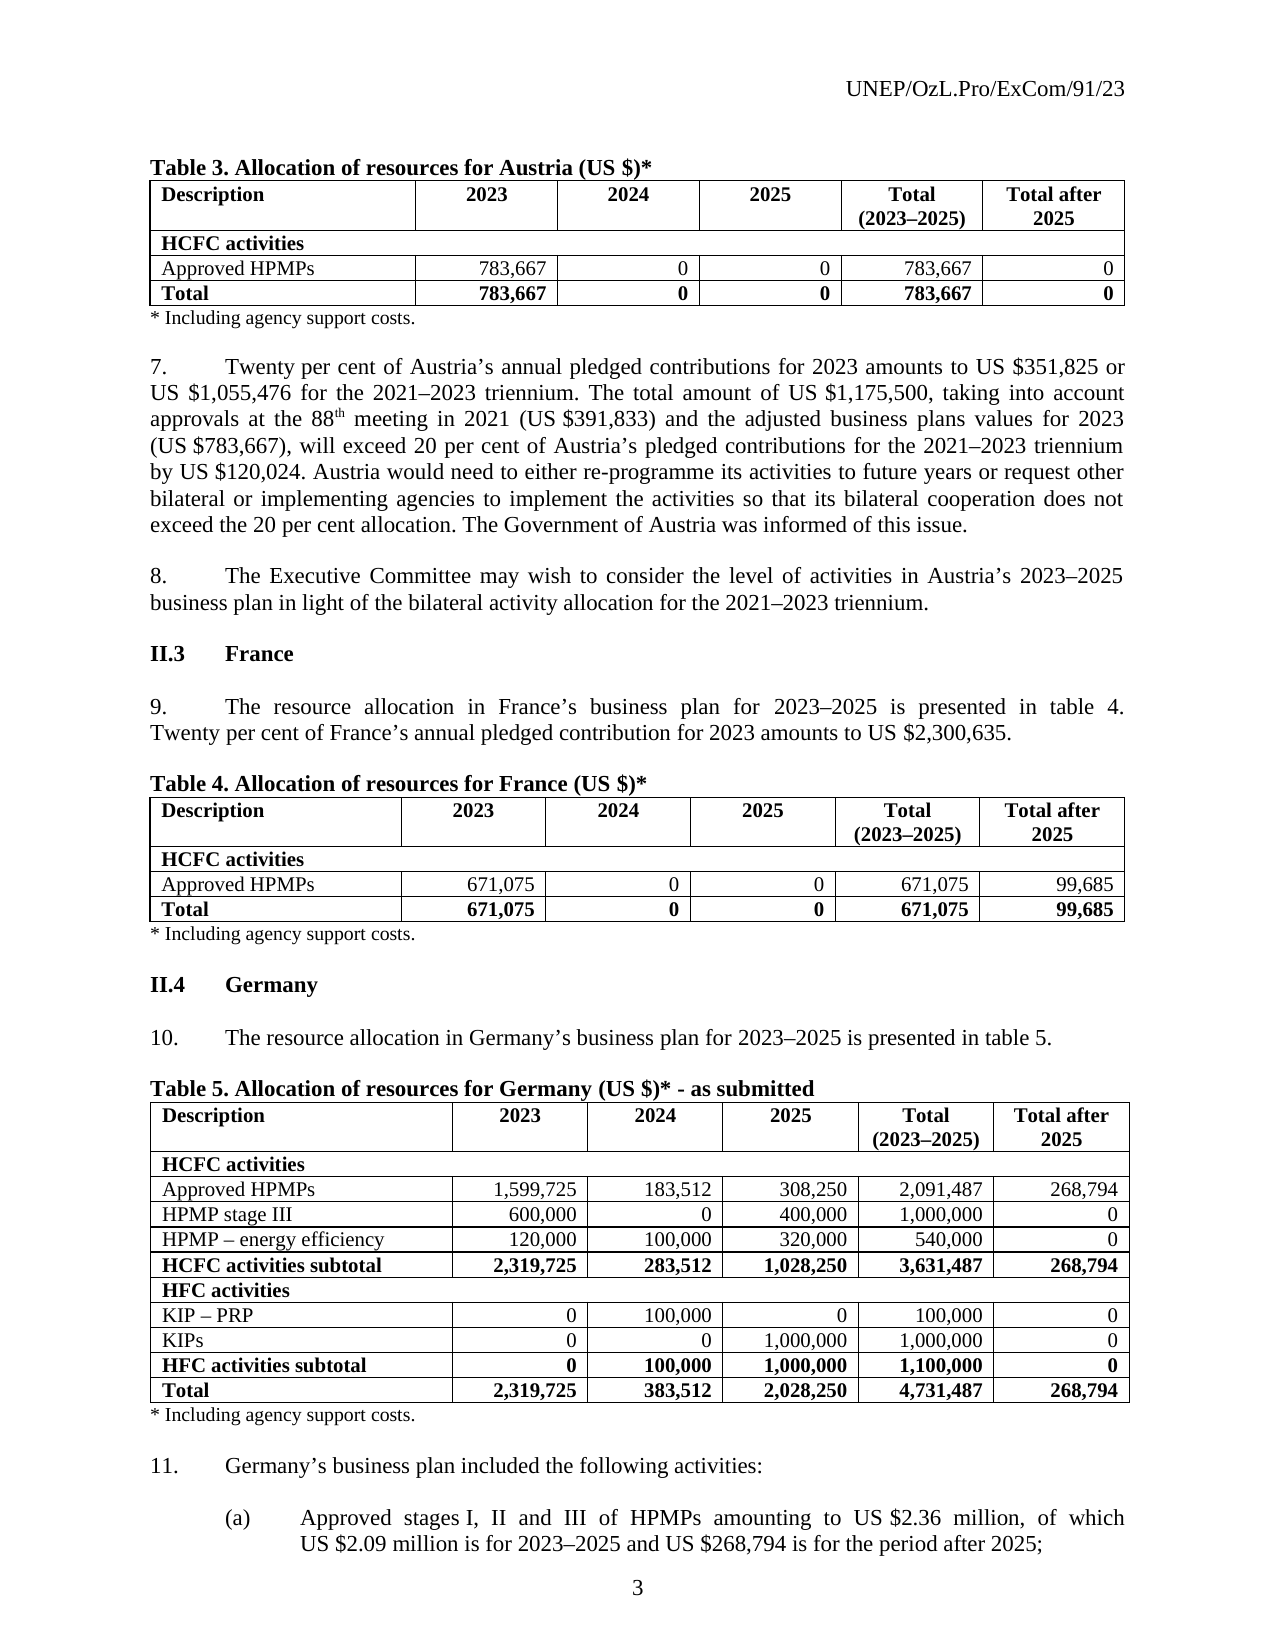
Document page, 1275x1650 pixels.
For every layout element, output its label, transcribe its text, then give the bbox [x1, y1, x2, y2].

table_cell HCFC activities [151, 231, 1124, 255]
table_cell 1,100,000 [859, 1353, 993, 1377]
table_cell Approved HPMPs [151, 872, 401, 896]
table_cell 268,794 [994, 1177, 1129, 1201]
table_header 2023 [402, 798, 545, 846]
table_cell 100,000 [588, 1303, 722, 1327]
table_cell 0 [983, 256, 1124, 280]
subtitle The resource allocation in Germany’s business plan for 2023–2025 is presented in table 5. [150, 1024, 1125, 1051]
table_cell 400,000 [723, 1202, 858, 1226]
subtitle Twenty per cent of Austria’s annual pledged contributions for 2023 amounts to US $351,825 or US $1,055,476 for the 2021–2023 triennium. The total amount of US $1,175,500, taking into account approvals at the 88th meeting in 2021 (US $391,833) and the adjusted business plans values for 2023 (US $783,667), will exceed 20 per cent of Austria’s pledged contributions for the 2021–2023 triennium by US $120,024. Austria would need to either re-programme its activities to future years or request other bilateral or implementing agencies to implement the activities so that its bilateral cooperation does not exceed the 20 per cent allocation. The Government of Austria was informed of this issue. [150, 353, 1125, 537]
table_cell HCFC activities [151, 847, 1124, 871]
table_cell 1,000,000 [859, 1328, 993, 1352]
table_header Total after 2025 [994, 1103, 1129, 1151]
subtitle Germany’s business plan included the following activities: [150, 1452, 1125, 1479]
table_cell 0 [983, 281, 1124, 305]
table_cell 0 [994, 1303, 1129, 1327]
table_cell 283,512 [588, 1253, 722, 1277]
subtitle Table 3. Allocation of resources for Austria (US $)* [150, 154, 1125, 180]
table_cell 268,794 [994, 1253, 1129, 1277]
table_cell 183,512 [588, 1177, 722, 1201]
table_cell 671,075 [836, 872, 979, 896]
table_cell Approved HPMPs [151, 256, 415, 280]
table_cell KIP – PRP [151, 1303, 452, 1327]
table_cell 0 [691, 872, 835, 896]
table_cell 0 [453, 1303, 587, 1327]
table_cell 0 [588, 1328, 722, 1352]
text Table 5. Allocation of resources for Germany (US $)* - as submitted [150, 1076, 1125, 1102]
table_cell HPMP – energy efficiency [151, 1228, 452, 1251]
table_cell 3,631,487 [859, 1253, 993, 1277]
table_cell 99,685 [980, 897, 1124, 921]
table_cell 1,599,725 [453, 1177, 587, 1201]
text * Including agency support costs. [150, 1403, 1125, 1426]
table_cell 1,000,000 [723, 1328, 858, 1352]
table_cell Approved HPMPs [151, 1177, 452, 1201]
table_cell 0 [453, 1328, 587, 1352]
table_cell 671,075 [836, 897, 979, 921]
table_header Total (2023–2025) [836, 798, 979, 846]
table_cell 783,667 [842, 281, 982, 305]
table_cell 1,000,000 [723, 1353, 858, 1377]
table_cell 100,000 [588, 1353, 722, 1377]
table_cell HPMP stage III [151, 1202, 452, 1226]
subtitle Approved stages I, II and III of HPMPs amounting to US $2.36 million, of which US $2.09 million is for 2023–2025 and US $268,794 is for the period after 2025; [225, 1504, 1125, 1556]
table_cell 0 [453, 1353, 587, 1377]
table_cell 0 [994, 1353, 1129, 1377]
table_cell KIPs [151, 1328, 452, 1352]
table_cell 0 [546, 897, 690, 921]
table_cell 540,000 [859, 1228, 993, 1251]
table_header 2024 [588, 1103, 722, 1151]
table_cell 2,028,250 [723, 1378, 858, 1402]
table_cell 600,000 [453, 1202, 587, 1226]
table_header Description [151, 1103, 452, 1151]
table_cell HCFC activities [151, 1152, 1129, 1176]
table_cell 99,685 [980, 872, 1124, 896]
table_cell 0 [700, 256, 841, 280]
table_cell HFC activities [151, 1278, 1129, 1302]
table_cell 2,319,725 [453, 1378, 587, 1402]
table_cell 2,319,725 [453, 1253, 587, 1277]
table_cell Total [151, 1378, 452, 1402]
table_cell 2,091,487 [859, 1177, 993, 1201]
table_header Total after 2025 [980, 798, 1124, 846]
table_cell 0 [994, 1328, 1129, 1352]
text * Including agency support costs. [150, 306, 1125, 329]
table_cell 0 [994, 1228, 1129, 1251]
table_cell 783,667 [416, 281, 557, 305]
table_cell 120,000 [453, 1228, 587, 1251]
text II.4 Germany [150, 971, 1125, 998]
table_cell 1,000,000 [859, 1202, 993, 1226]
table_cell 100,000 [859, 1303, 993, 1327]
table_cell 383,512 [588, 1378, 722, 1402]
table_header Description [151, 181, 415, 229]
table_cell 0 [558, 256, 699, 280]
table_header 2025 [691, 798, 835, 846]
table_cell HCFC activities subtotal [151, 1253, 452, 1277]
table_header 2024 [558, 181, 699, 229]
table_header Total (2023–2025) [859, 1103, 993, 1151]
table_cell 268,794 [994, 1378, 1129, 1402]
table_cell 671,075 [402, 897, 545, 921]
text * Including agency support costs. [150, 922, 1125, 945]
table_cell 0 [994, 1202, 1129, 1226]
table_cell 0 [558, 281, 699, 305]
table_header 2023 [453, 1103, 587, 1151]
table_header Description [151, 798, 401, 846]
subtitle Table 4. Allocation of resources for France (US $)* [150, 770, 1125, 797]
table_cell 1,028,250 [723, 1253, 858, 1277]
table_cell 320,000 [723, 1228, 858, 1251]
table_cell 0 [588, 1202, 722, 1226]
table_header 2025 [700, 181, 841, 229]
table_cell 0 [691, 897, 835, 921]
table_header 2023 [416, 181, 557, 229]
table_header 2024 [546, 798, 690, 846]
table_cell 4,731,487 [859, 1378, 993, 1402]
table_cell 308,250 [723, 1177, 858, 1201]
table_cell Total [151, 897, 401, 921]
table_cell 0 [546, 872, 690, 896]
subtitle The Executive Committee may wish to consider the level of activities in Austria’s 2023–2025 business plan in light of the bilateral activity allocation for the 2021–2023 triennium. [150, 562, 1125, 615]
table_cell HFC activities subtotal [151, 1353, 452, 1377]
text II.3 France [150, 640, 1125, 666]
table_cell Total [151, 281, 415, 305]
table_cell 783,667 [842, 256, 982, 280]
subtitle The resource allocation in France’s business plan for 2023–2025 is presented in table 4. Twenty per cent of France’s annual pledged contribution for 2023 amounts to US $2,300,635. [150, 693, 1125, 745]
table_cell 671,075 [402, 872, 545, 896]
table_cell 0 [700, 281, 841, 305]
table_header Total (2023–2025) [842, 181, 982, 229]
table_cell 783,667 [416, 256, 557, 280]
table_cell 100,000 [588, 1228, 722, 1251]
table_header 2025 [723, 1103, 858, 1151]
table_cell 0 [723, 1303, 858, 1327]
table_header Total after 2025 [983, 181, 1124, 229]
